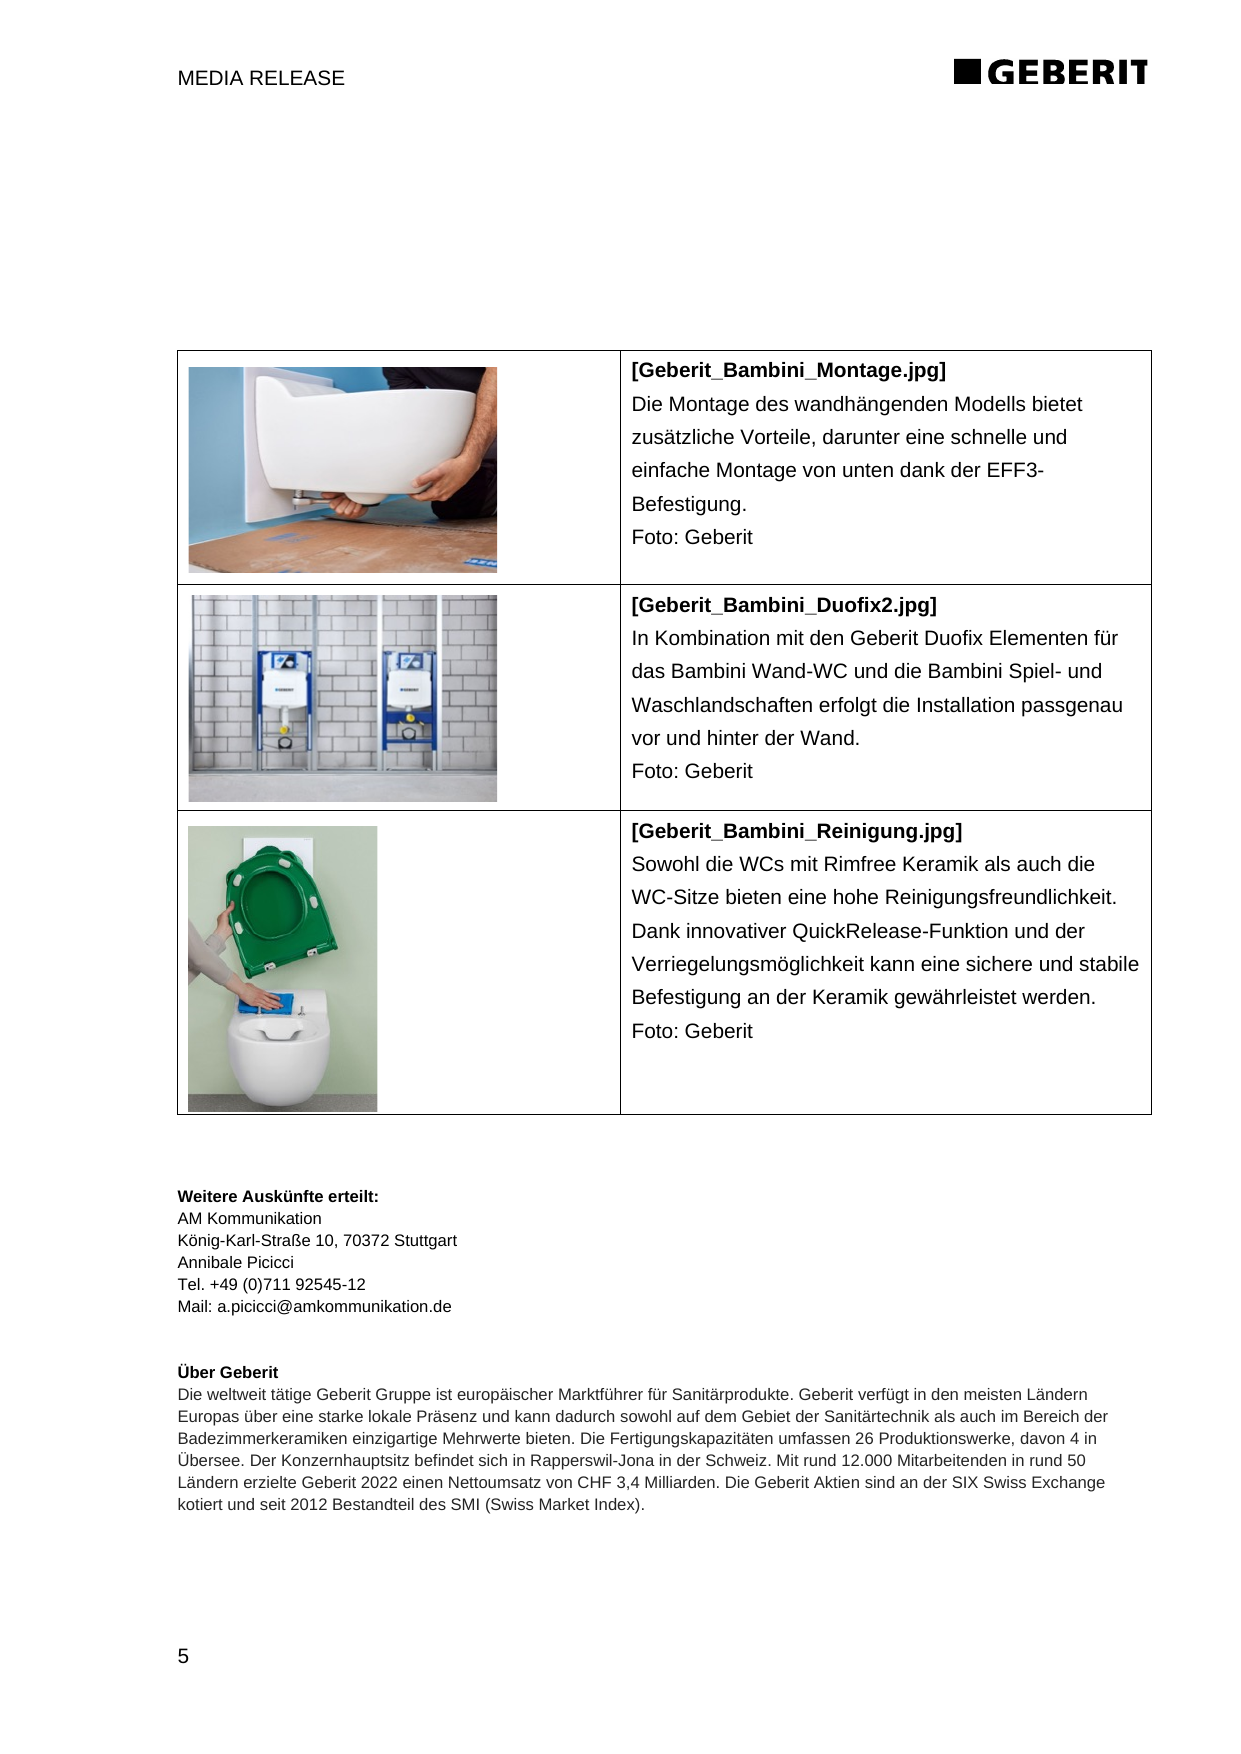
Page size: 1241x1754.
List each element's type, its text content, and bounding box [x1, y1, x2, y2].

text Die weltweit tätige Geberit Gruppe ist europäischer Marktführer für Sanitärprodukte. Geberit verfügt in den meisten Ländern Europas über eine starke lokale Präsenz und kann dadurch sowohl auf dem Gebiet der Sanitärtechnik als auch im Bereich der Badezimmerkeramiken einzigartige Mehrwerte bieten. Die Fertigungskapazitäten umfassen 26 Produktionswerke, davon 4 in Übersee. Der Konzernhauptsitz befindet sich in Rapperswil-Jona in der Schweiz. Mit rund 12.000 Mitarbeitenden in rund 50 Ländern erzielte Geberit 2022 einen Nettoumsatz von CHF 3,4 Milliarden. Die Geberit Aktien sind an der SIX Swiss Exchange kotiert und seit 2012 Bestandteil des SMI (Swiss Market Index). [177, 1385, 1152, 1514]
picture [188, 367, 498, 573]
picture [188, 826, 378, 1112]
table_cell [178, 585, 620, 810]
text Mail: a.picicci@amkommunikation.de [177, 1297, 1152, 1316]
picture [188, 595, 498, 802]
picture [953, 58, 1148, 84]
table_cell [178, 811, 620, 1114]
table_cell [Geberit_Bambini_Reinigung.jpg] Sowohl die WCs mit Rimfree Keramik als auch die WC-Sitze bieten eine hohe Reinigungsfreundlichkeit. Dank innovativer QuickRelease-Funktion und der Verriegelungsmöglichkeit kann eine sichere und stabile Befestigung an der Keramik gewährleistet werden. Foto: Geberit [621, 811, 1151, 1114]
table_cell [178, 351, 620, 584]
table_cell [Geberit_Bambini_Duofix2.jpg] In Kombination mit den Geberit Duofix Elementen für das Bambini Wand-WC und die Bambini Spiel- und Waschlandschaften erfolgt die Installation passgenau vor und hinter der Wand. Foto: Geberit [621, 585, 1151, 810]
table_cell [Geberit_Bambini_Montage.jpg] Die Montage des wandhängenden Modells bietet zusätzliche Vorteile, darunter eine schnelle und einfache Montage von unten dank der EFF3-Befestigung. Foto: Geberit [621, 351, 1151, 584]
text AM Kommunikation König-Karl-Straße 10, 70372 Stuttgart Annibale Picicci Tel. +49 (0)711 92545-12 [177, 1209, 1152, 1294]
text Weitere Auskünfte erteilt: [177, 1187, 1152, 1206]
text Über Geberit [177, 1363, 1152, 1382]
